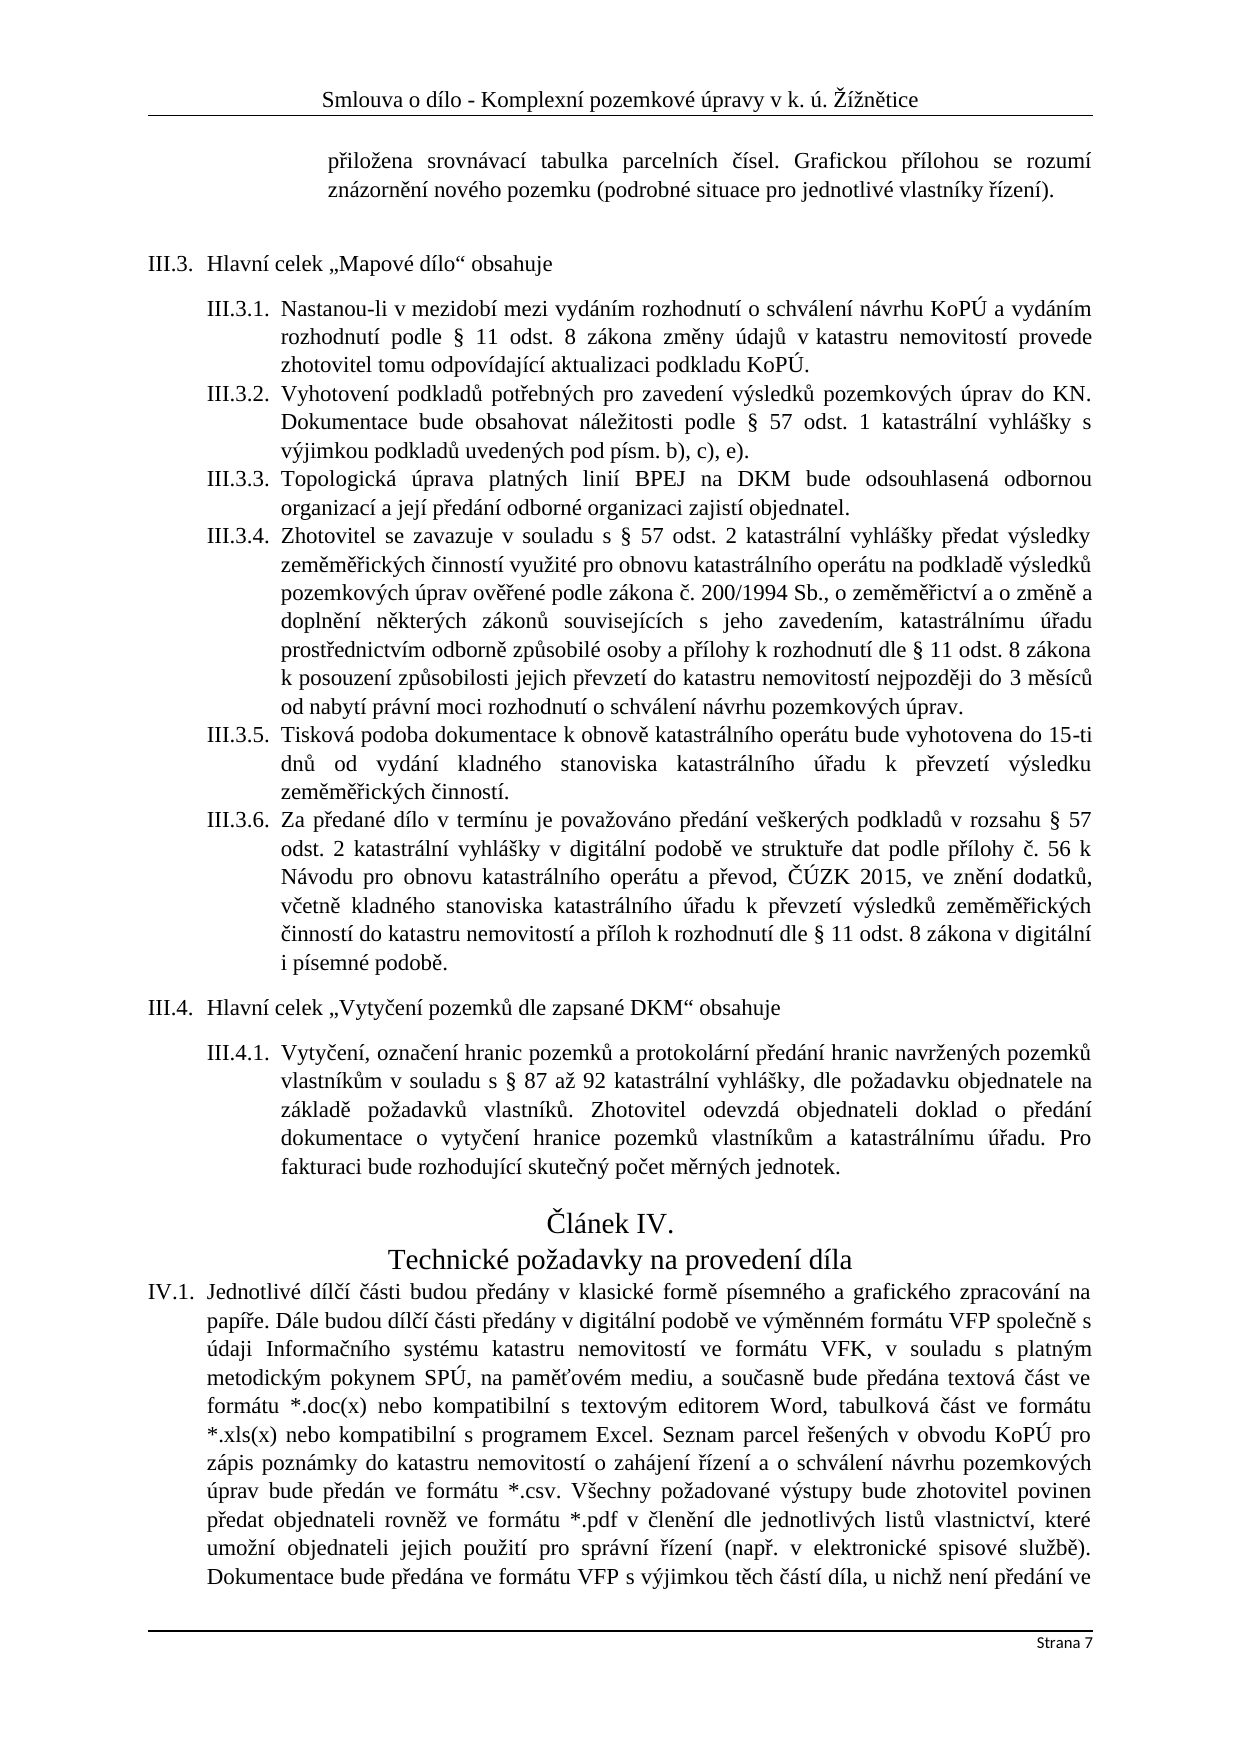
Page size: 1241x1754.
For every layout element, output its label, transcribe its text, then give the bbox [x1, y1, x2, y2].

text Topologická úprava platných linií BPEJ na DKM bude odsouhlasená odbornou organizací a její předání odborné organizaci zajistí objednatel. [207, 465, 1093, 520]
list Hlavní celek „Vytyčení pozemků dle zapsané DKM“ obsahuje [148, 994, 1093, 1020]
text Vytyčení, označení hranic pozemků a protokolární předání hranic navržených pozemků vlastníkům v souladu s § 87 až 92 katastrální vyhlášky, dle požadavku objednatele na základě požadavků vlastníků. Zhotovitel odevzdá objednateli doklad o předání dokumentace o vytyčení hranice pozemků vlastníkům a katastrálnímu úřadu. Pro fakturaci bude rozhodující skutečný počet měrných jednotek. [207, 1039, 1093, 1179]
text Tisková podoba dokumentace k obnově katastrálního operátu bude vyhotovena do 15-ti dnů od vydání kladného stanoviska katastrálního úřadu k převzetí výsledku zeměměřických činností. [207, 721, 1093, 804]
subtitle Technické požadavky na provedení díla [148, 1206, 1093, 1276]
list Hlavní celek „Mapové dílo“ obsahuje [148, 249, 1093, 276]
text Za předané dílo v termínu je považováno předání veškerých podkladů v rozsahu § 57 odst. 2 katastrální vyhlášky v digitální podobě ve struktuře dat podle přílohy č. 56 k Návodu pro obnovu katastrálního operátu a převod, ČÚZK 2015, ve znění dodatků, včetně kladného stanoviska katastrálního úřadu k převzetí výsledků zeměměřických činností do katastru nemovitostí a příloh k rozhodnutí dle § 11 odst. 8 zákona v digitální i písemné podobě. [207, 807, 1093, 975]
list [148, 1278, 1093, 1589]
text Vyhotovení podkladů potřebných pro zavedení výsledků pozemkových úprav do KN. Dokumentace bude obsahovat náležitosti podle § 57 odst. 1 katastrální vyhlášky s výjimkou podkladů uvedených pod písm. b), c), e). [207, 380, 1093, 463]
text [281, 148, 1093, 202]
text Zhotovitel se zavazuje v souladu s § 57 odst. 2 katastrální vyhlášky předat výsledky zeměměřických činností využité pro obnovu katastrálního operátu na podkladě výsledků pozemkových úprav ověřené podle zákona č. 200/1994 Sb., o zeměměřictví a o změně a doplnění některých zákonů souvisejících s jeho zavedením, katastrálnímu úřadu prostřednictvím odborně způsobilé osoby a přílohy k rozhodnutí dle § 11 odst. 8 zákona k posouzení způsobilosti jejich převzetí do katastru nemovitostí nejpozději do 3 měsíců od nabytí právní moci rozhodnutí o schválení návrhu pozemkových úprav. [207, 522, 1093, 719]
text Nastanou-li v mezidobí mezi vydáním rozhodnutí o schválení návrhu KoPÚ a vydáním rozhodnutí podle § 11 odst. 8 zákona změny údajů v katastru nemovitostí provede zhotovitel tomu odpovídající aktualizaci podkladu KoPÚ. [207, 295, 1093, 378]
